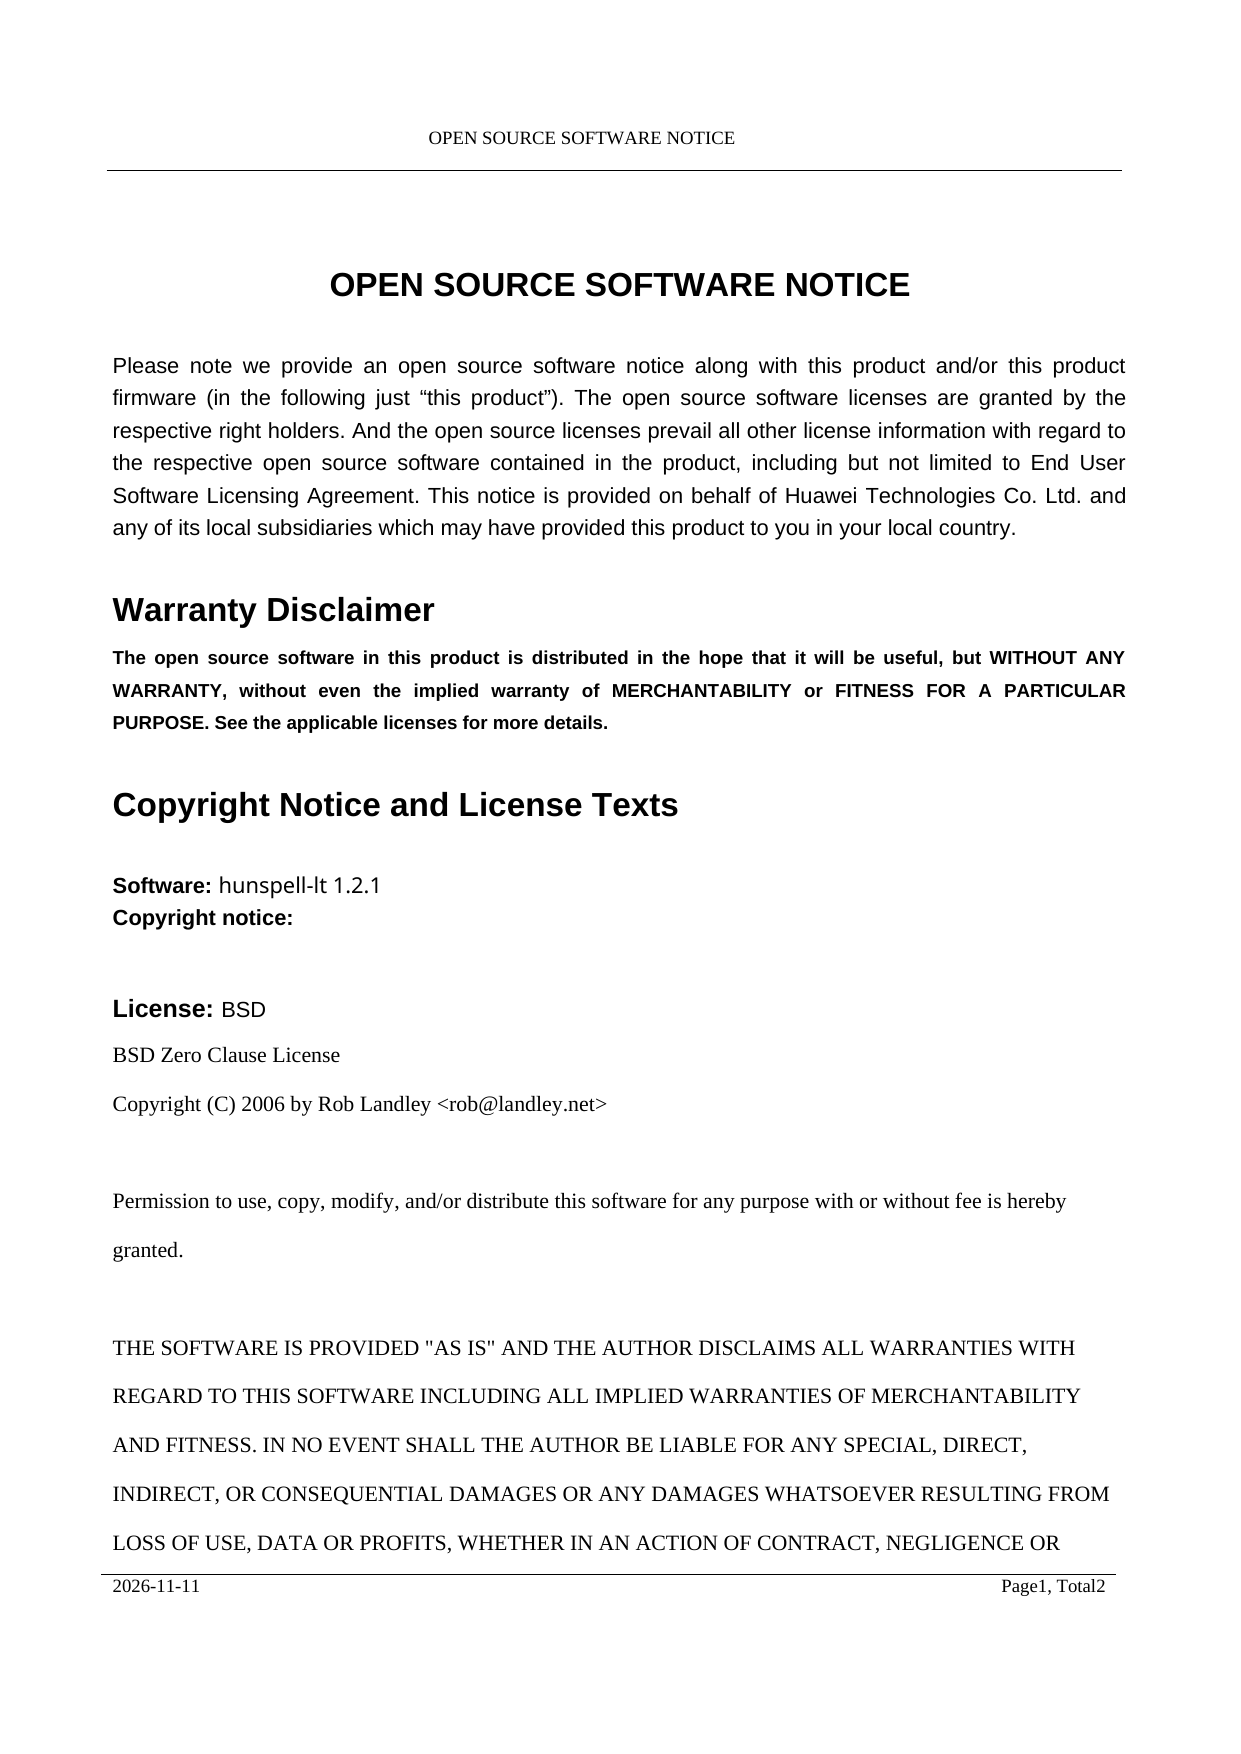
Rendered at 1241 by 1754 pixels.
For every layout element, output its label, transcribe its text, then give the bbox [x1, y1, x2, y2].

text Warranty Disclaimer [112, 576, 1128, 641]
text OPEN SOURCE SOFTWARE NOTICE [112, 251, 1128, 316]
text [112, 1038, 1128, 1558]
text Copyright Notice and License Texts [112, 771, 1128, 836]
text Software: hunspell-lt 1.2.1 [112, 869, 1128, 901]
text Please note we provide an open source software notice along with this product and/or this product firmware (in the following just “this product”). The open source software licenses are granted by the respective right holders. And the open source licenses prevail all other license information with regard to the respective open source software contained in the product, including but not limited to End User Software Licensing Agreement. This notice is provided on behalf of Huawei Technologies Co. Ltd. and any of its local subsidiaries which may have provided this product to you in your local country. [112, 349, 1128, 544]
text The open source software in this product is distributed in the hope that it will be useful, but WITHOUT ANY WARRANTY, without even the implied warranty of MERCHANTABILITY or FITNESS FOR A PARTICULAR PURPOSE. See the applicable licenses for more details. [112, 641, 1128, 739]
text Copyright notice: [112, 901, 1128, 934]
text License: BSD [112, 992, 1128, 1024]
